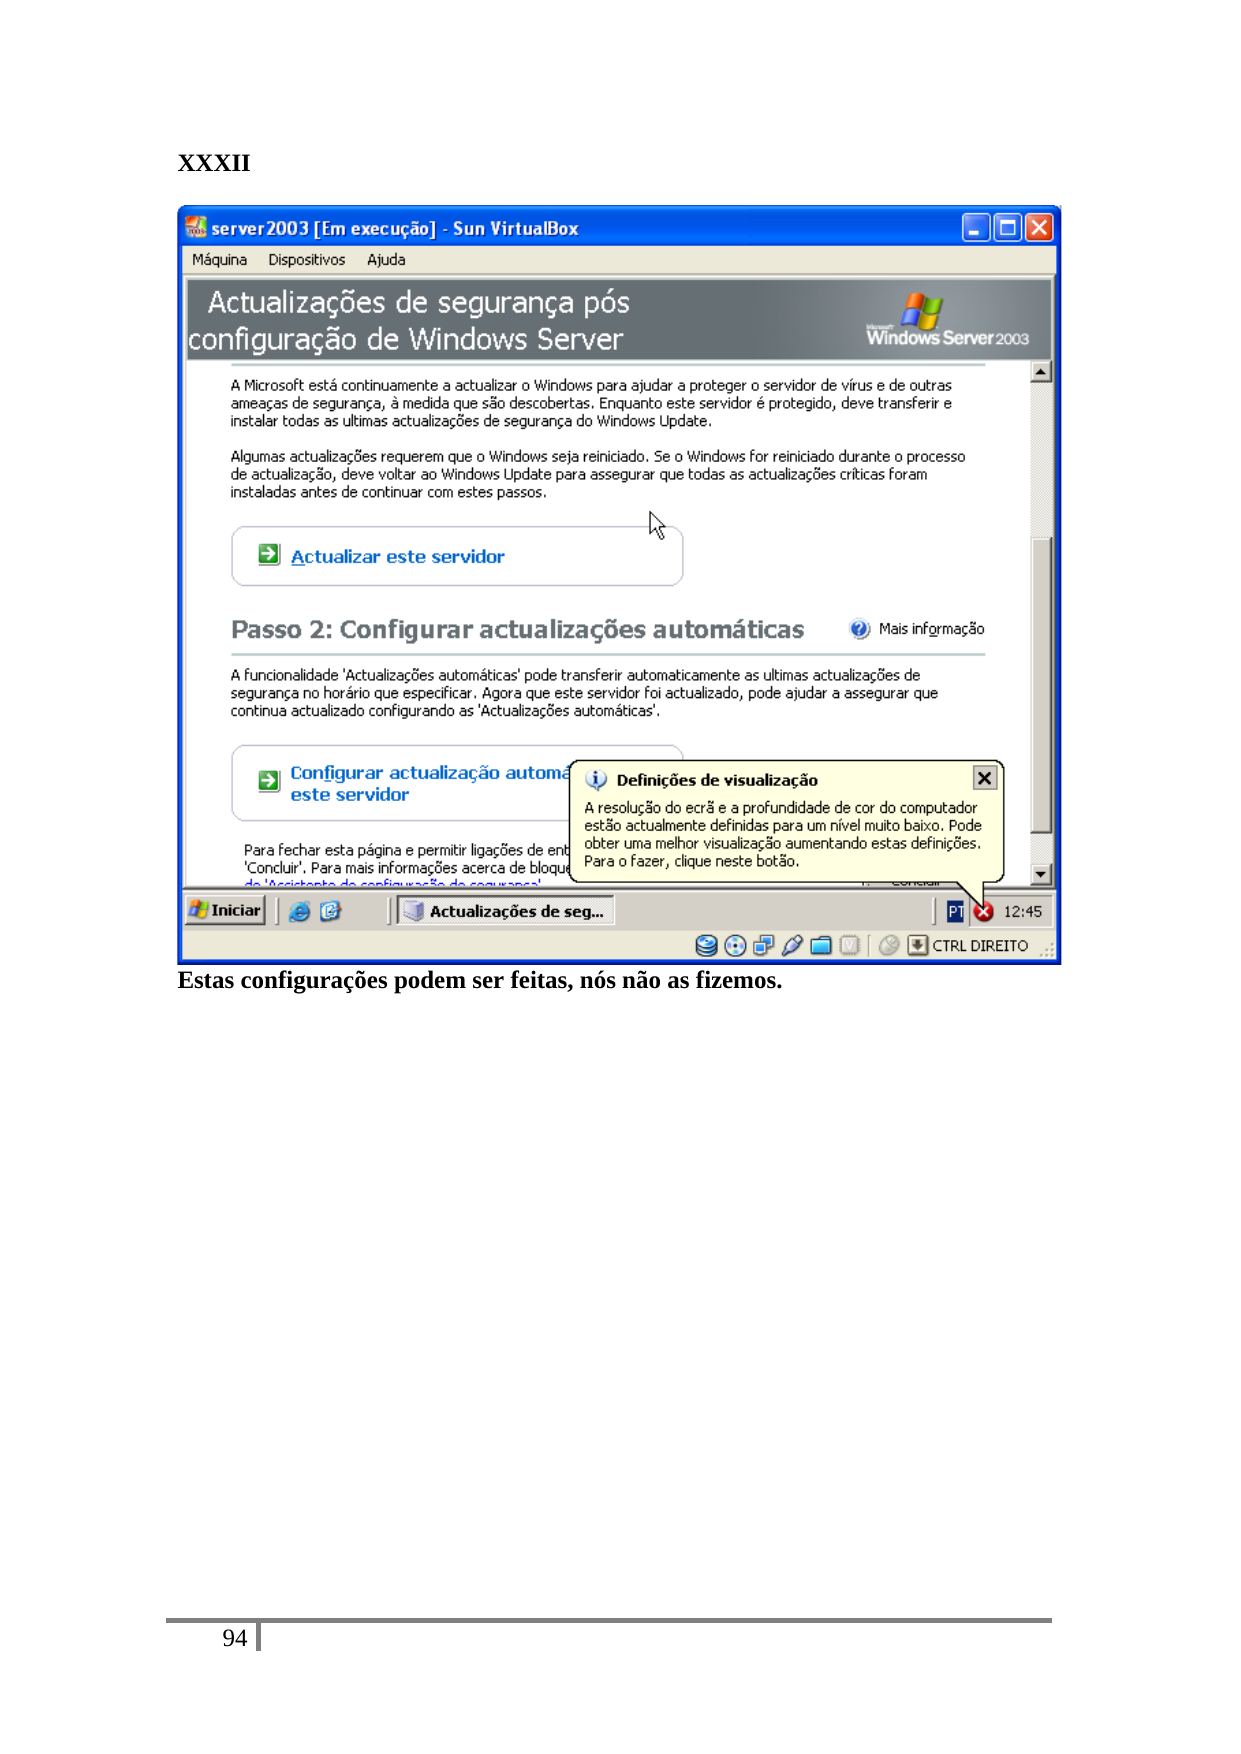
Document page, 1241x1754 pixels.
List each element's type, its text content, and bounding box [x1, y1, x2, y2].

picture [177, 205, 1062, 965]
text Estas configurações podem ser feitas, nós não as fizemos. [177, 965, 1063, 994]
text XXXII [177, 148, 1063, 176]
